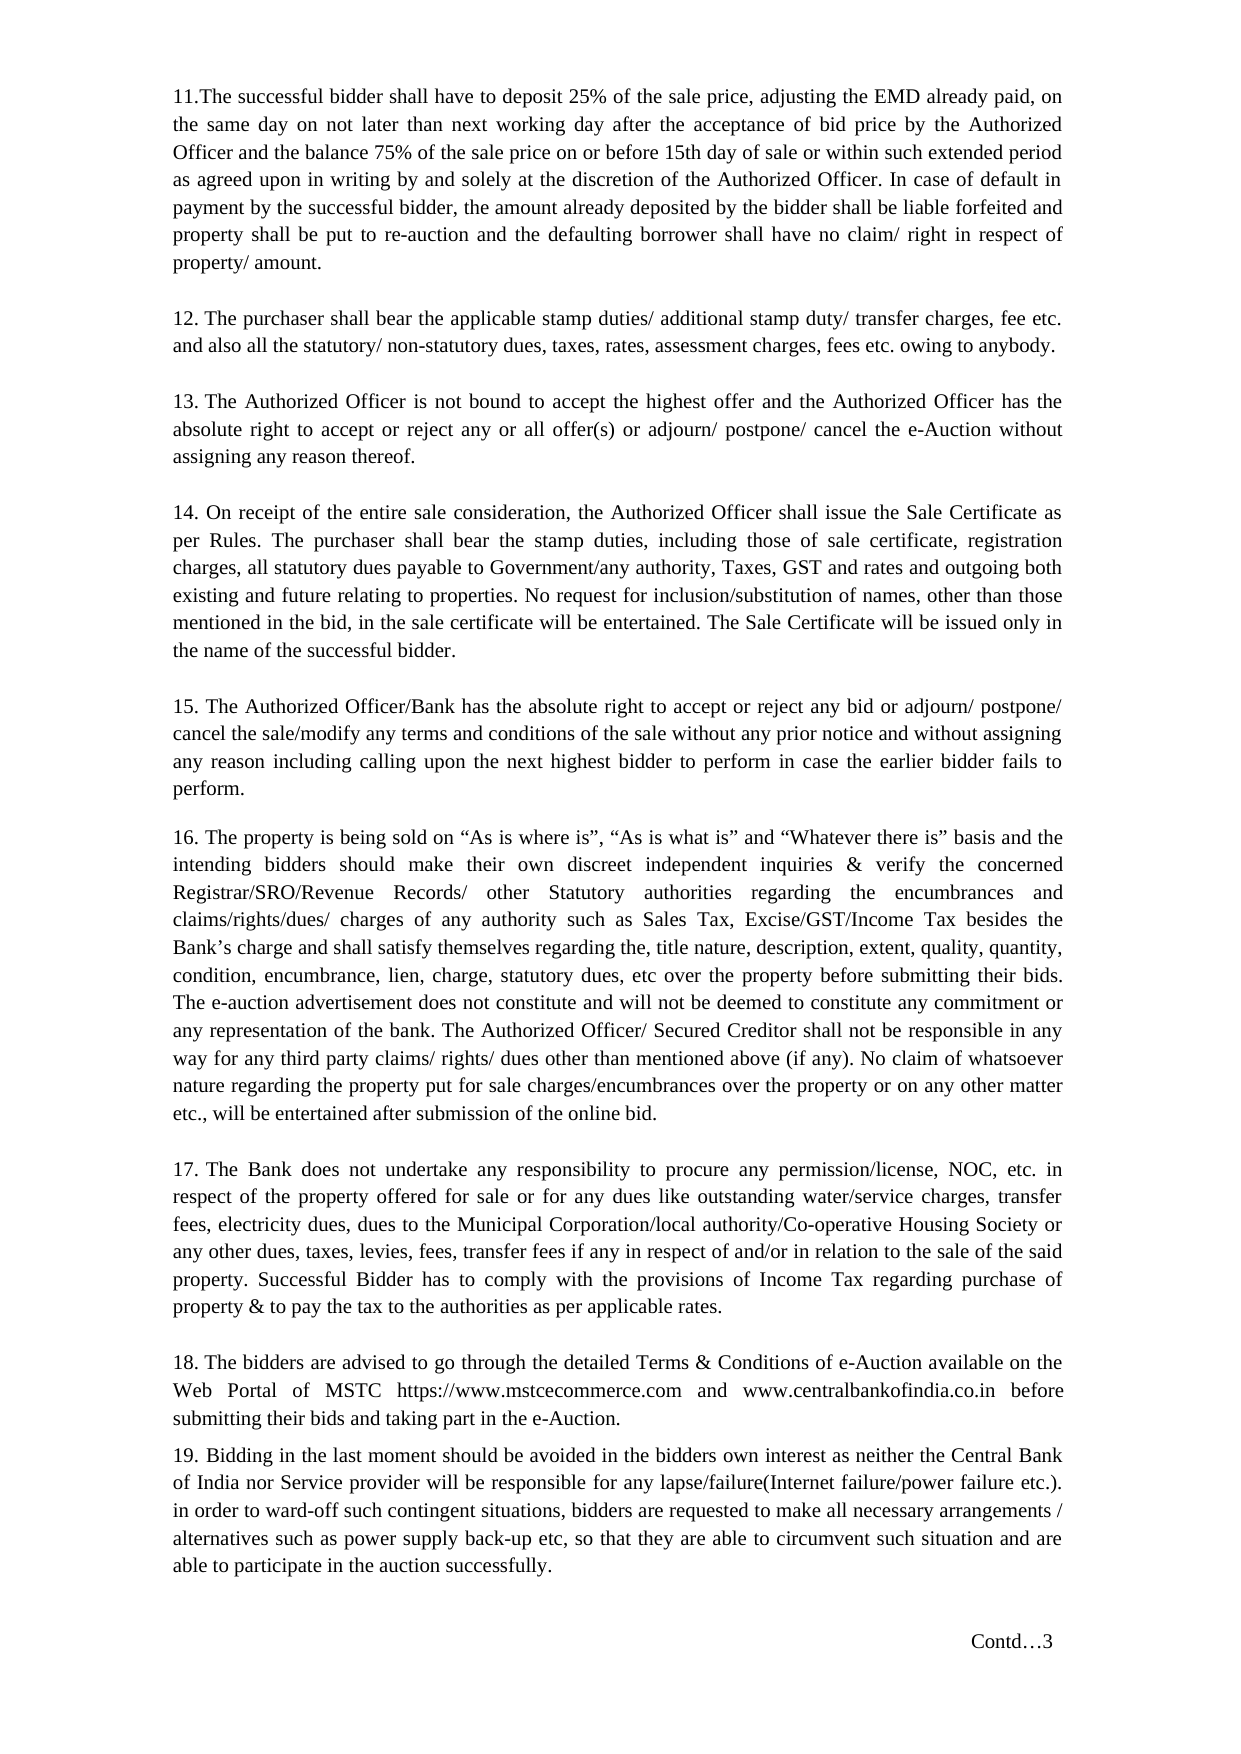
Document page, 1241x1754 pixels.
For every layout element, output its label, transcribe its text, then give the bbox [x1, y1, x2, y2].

list The purchaser shall bear the applicable stamp duties/ additional stamp duty/ transfer charges, fee etc. and also all the statutory/ non-statutory dues, taxes, rates, assessment charges, fees etc. owing to anybody. [173, 306, 1063, 357]
list The Authorized Officer is not bound to accept the highest offer and the Authorized Officer has the absolute right to accept or reject any or all offer(s) or adjourn/ postpone/ cancel the e-Auction without assigning any reason thereof. [173, 389, 1064, 468]
list The successful bidder shall have to deposit 25% of the sale price, adjusting the EMD already paid, on the same day on not later than next working day after the acceptance of bid price by the Authorized Officer and the balance 75% of the sale price on or before 15th day of sale or within such extended period as agreed upon in writing by and solely at the discretion of the Authorized Officer. In case of default in payment by the successful bidder, the amount already deposited by the bidder shall be liable forfeited and property shall be put to re-auction and the defaulting borrower shall have no claim/ right in respect of property/ amount. [173, 84, 1064, 274]
list On receipt of the entire sale consideration, the Authorized Officer shall issue the Sale Certificate as per Rules. The purchaser shall bear the stamp duties, including those of sale certificate, registration charges, all statutory dues payable to Government/any authority, Taxes, GST and rates and outgoing both existing and future relating to properties. No request for inclusion/substitution of names, other than those mentioned in the bid, in the sale certificate will be entertained. The Sale Certificate will be issued only in the name of the successful bidder. [173, 500, 1064, 662]
list Bidding in the last moment should be avoided in the bidders own interest as neither the Central Bank of India nor Service provider will be responsible for any lapse/failure(Internet failure/power failure etc.). in order to ward-off such contingent situations, bidders are requested to make all necessary arrangements / alternatives such as power supply back-up etc, so that they are able to circumvent such situation and are able to participate in the auction successfully. [173, 1443, 1064, 1577]
list The bidders are advised to go through the detailed Terms & Conditions of e-Auction available on the Web Portal of MSTC https://www.mstcecommerce.com and www.centralbankofindia.co.in before submitting their bids and taking part in the e-Auction. [173, 1350, 1064, 1429]
list The property is being sold on “As is where is”, “As is what is” and “Whatever there is” basis and the intending bidders should make their own discreet independent inquiries & verify the concerned Registrar/SRO/Revenue Records/ other Statutory authorities regarding the encumbrances and claims/rights/dues/ charges of any authority such as Sales Tax, Excise/GST/Income Tax besides the Bank’s charge and shall satisfy themselves regarding the, title nature, description, extent, quality, quantity, condition, encumbrance, lien, charge, statutory dues, etc over the property before submitting their bids. The e-auction advertisement does not constitute and will not be deemed to constitute any commitment or any representation of the bank. The Authorized Officer/ Secured Creditor shall not be responsible in any way for any third party claims/ rights/ dues other than mentioned above (if any). No claim of whatsoever nature regarding the property put for sale charges/encumbrances over the property or on any other matter etc., will be entertained after submission of the online bid. [173, 824, 1064, 1125]
list The Bank does not undertake any responsibility to procure any permission/license, NOC, etc. in respect of the property offered for sale or for any dues like outstanding water/service charges, transfer fees, electricity dues, dues to the Municipal Corporation/local authority/Co-operative Housing Society or any other dues, taxes, levies, fees, transfer fees if any in respect of and/or in relation to the sale of the said property. Successful Bidder has to comply with the provisions of Income Tax regarding purchase of property & to pay the tax to the authorities as per applicable rates. [173, 1156, 1064, 1318]
list The Authorized Officer/Bank has the absolute right to accept or reject any bid or adjourn/ postpone/ cancel the sale/modify any terms and conditions of the sale without any prior notice and without assigning any reason including calling upon the next highest bidder to perform in case the earlier bidder fails to perform. [173, 693, 1063, 800]
